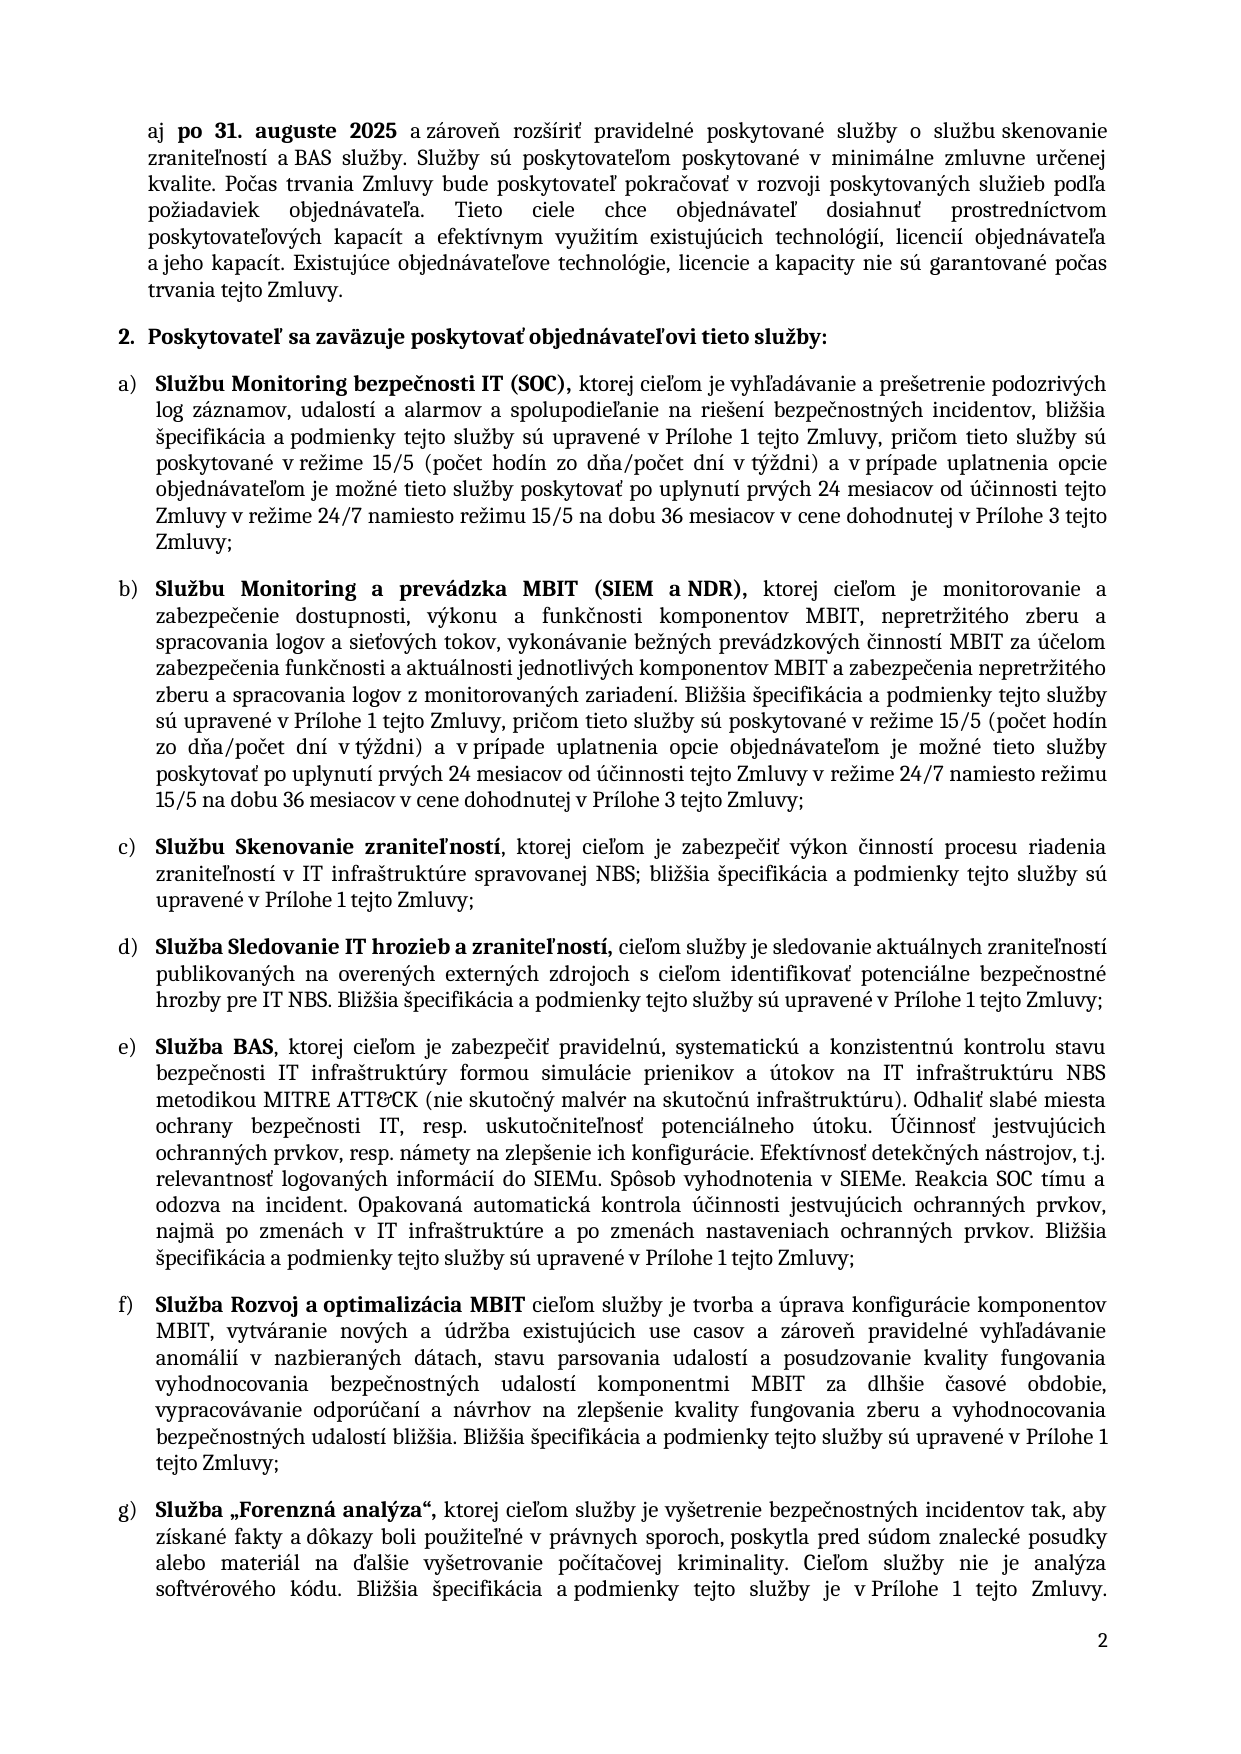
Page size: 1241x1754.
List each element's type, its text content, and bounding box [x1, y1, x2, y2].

list Služba BAS, ktorej cieľom je zabezpečiť pravidelnú, systematickú a konzistentnú kontrolu stavu bezpečnosti IT infraštruktúry formou simulácie prienikov a útokov na IT infraštruktúru NBS metodikou MITRE ATT&CK (nie skutočný malvér na skutočnú infraštruktúru). Odhaliť slabé miesta ochrany bezpečnosti IT, resp. uskutočniteľnosť potenciálneho útoku. Účinnosť jestvujúcich ochranných prvkov, resp. námety na zlepšenie ich konfigurácie. Efektívnosť detekčných nástrojov, t.j. relevantnosť logovaných informácií do SIEMu. Spôsob vyhodnotenia v SIEMe. Reakcia SOC tímu a odozva na incident. Opakovaná automatická kontrola účinnosti jestvujúcich ochranných prvkov, najmä po zmenách v IT infraštruktúre a po zmenách nastaveniach ochranných prvkov. Bližšia špecifikácia a podmienky tejto služby sú upravené v Prílohe 1 tejto Zmluvy; [118, 1034, 1107, 1271]
list Služba Rozvoj a optimalizácia MBIT cieľom služby je tvorba a úprava konfigurácie komponentov MBIT, vytváranie nových a údržba existujúcich use casov a zároveň pravidelné vyhľadávanie anomálií v nazbieraných dátach, stavu parsovania udalostí a posudzovanie kvality fungovania vyhodnocovania bezpečnostných udalostí komponentmi MBIT za dlhšie časové obdobie, vypracovávanie odporúčaní a návrhov na zlepšenie kvality fungovania zberu a vyhodnocovania bezpečnostných udalostí bližšia. Bližšia špecifikácia a podmienky tejto služby sú upravené v Prílohe 1 tejto Zmluvy; [118, 1292, 1107, 1476]
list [118, 1497, 1107, 1603]
list Službu Monitoring a prevádzka MBIT (SIEM a NDR), ktorej cieľom je monitorovanie a zabezpečenie dostupnosti, výkonu a funkčnosti komponentov MBIT, nepretržitého zberu a spracovania logov a sieťových tokov, vykonávanie bežných prevádzkových činností MBIT za účelom zabezpečenia funkčnosti a aktuálnosti jednotlivých komponentov MBIT a zabezpečenia nepretržitého zberu a spracovania logov z monitorovaných zariadení. Bližšia špecifikácia a podmienky tejto služby sú upravené v Prílohe 1 tejto Zmluvy, pričom tieto služby sú poskytované v režime 15/5 (počet hodín zo dňa/počet dní v týždni) a v prípade uplatnenia opcie objednávateľom je možné tieto služby poskytovať po uplynutí prvých 24 mesiacov od účinnosti tejto Zmluvy v režime 24/7 namiesto režimu 15/5 na dobu 36 mesiacov v cene dohodnutej v Prílohe 3 tejto Zmluvy; [118, 576, 1107, 813]
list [118, 118, 1107, 303]
list Služba Sledovanie IT hrozieb a zraniteľností, cieľom služby je sledovanie aktuálnych zraniteľností publikovaných na overených externých zdrojoch s cieľom identifikovať potenciálne bezpečnostné hrozby pre IT NBS. Bližšia špecifikácia a podmienky tejto služby sú upravené v Prílohe 1 tejto Zmluvy; [118, 934, 1107, 1013]
list Službu Monitoring bezpečnosti IT (SOC), ktorej cieľom je vyhľadávanie a prešetrenie podozrivých log záznamov, udalostí a alarmov a spolupodieľanie na riešení bezpečnostných incidentov, bližšia špecifikácia a podmienky tejto služby sú upravené v Prílohe 1 tejto Zmluvy, pričom tieto služby sú poskytované v režime 15/5 (počet hodín zo dňa/počet dní v týždni) a v prípade uplatnenia opcie objednávateľom je možné tieto služby poskytovať po uplynutí prvých 24 mesiacov od účinnosti tejto Zmluvy v režime 24/7 namiesto režimu 15/5 na dobu 36 mesiacov v cene dohodnutej v Prílohe 3 tejto Zmluvy; [118, 371, 1107, 555]
list Službu Skenovanie zraniteľností, ktorej cieľom je zabezpečiť výkon činností procesu riadenia zraniteľností v IT infraštruktúre spravovanej NBS; bližšia špecifikácia a podmienky tejto služby sú upravené v Prílohe 1 tejto Zmluvy; [118, 834, 1107, 913]
list Poskytovateľ sa zaväzuje poskytovať objednávateľovi tieto služby: [118, 323, 1107, 350]
